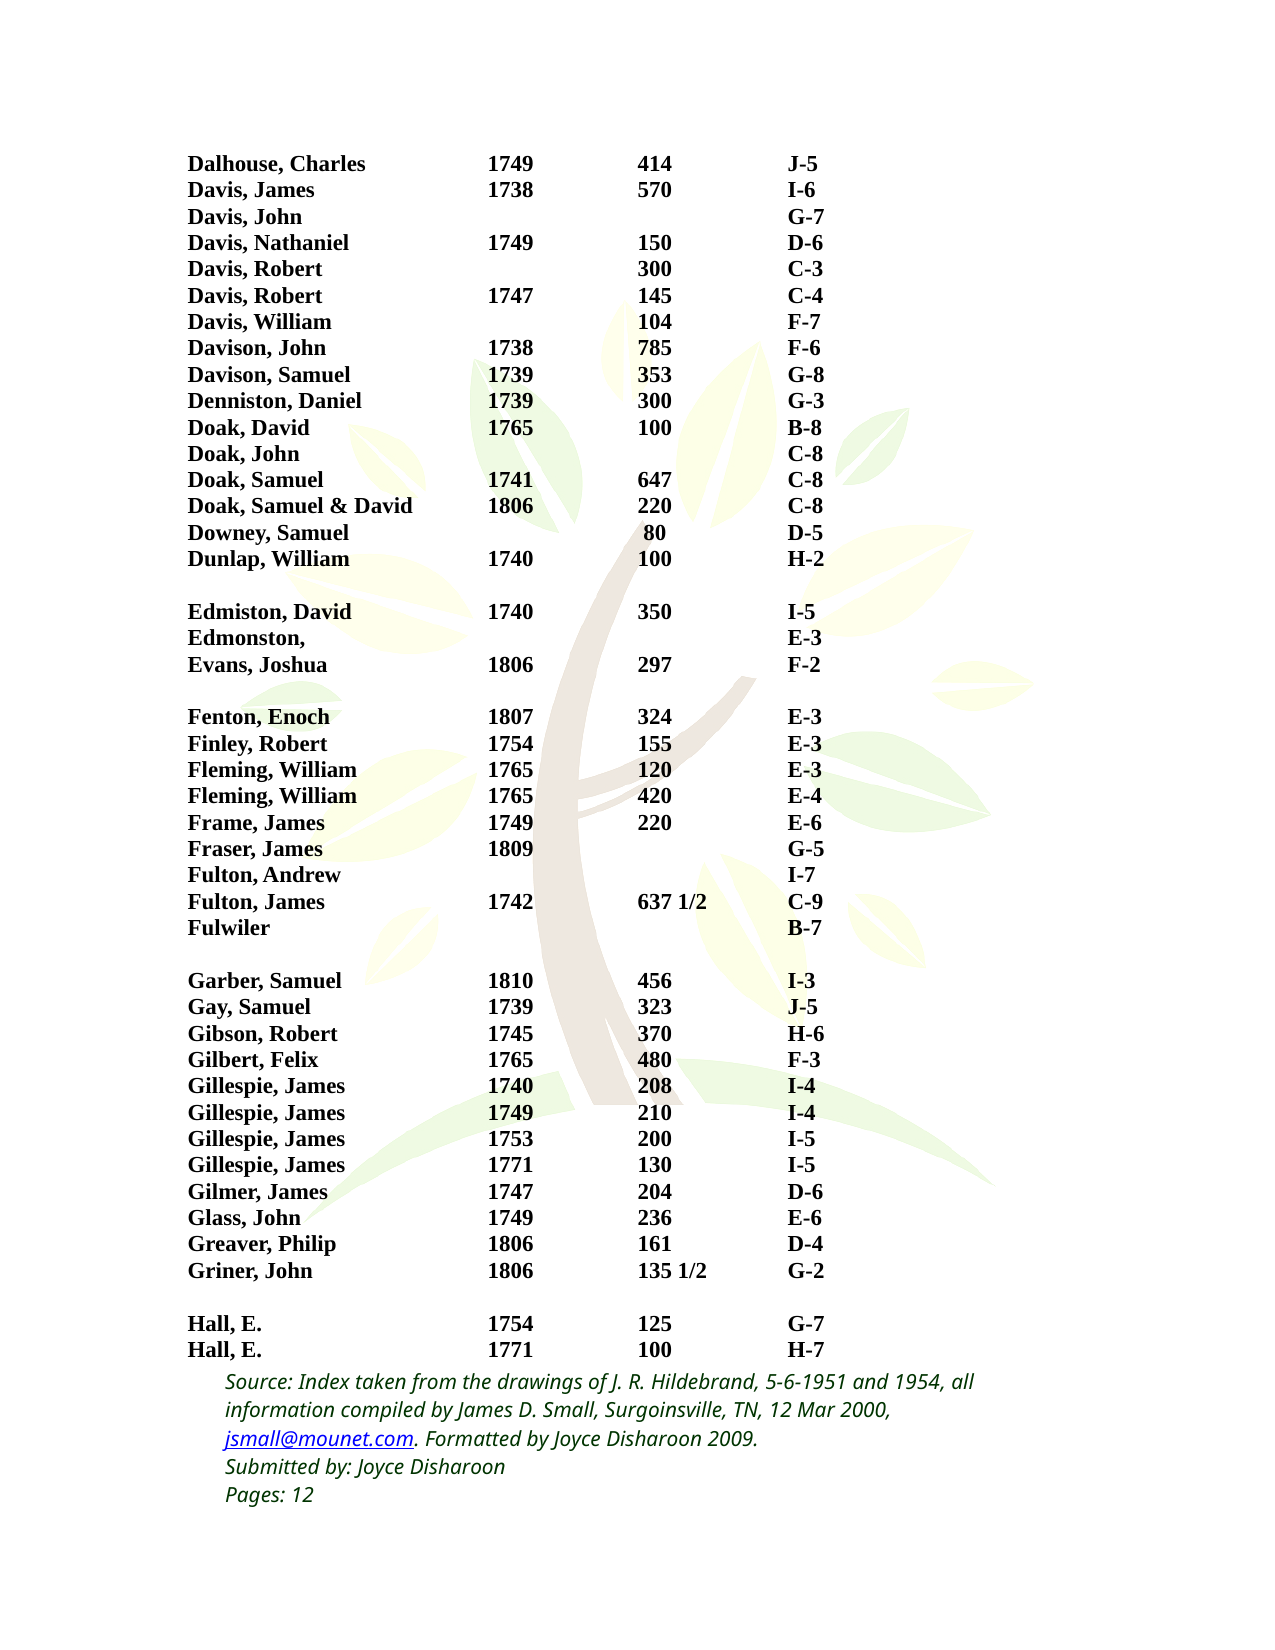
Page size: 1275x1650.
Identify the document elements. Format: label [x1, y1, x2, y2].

text [187, 150, 1125, 1362]
